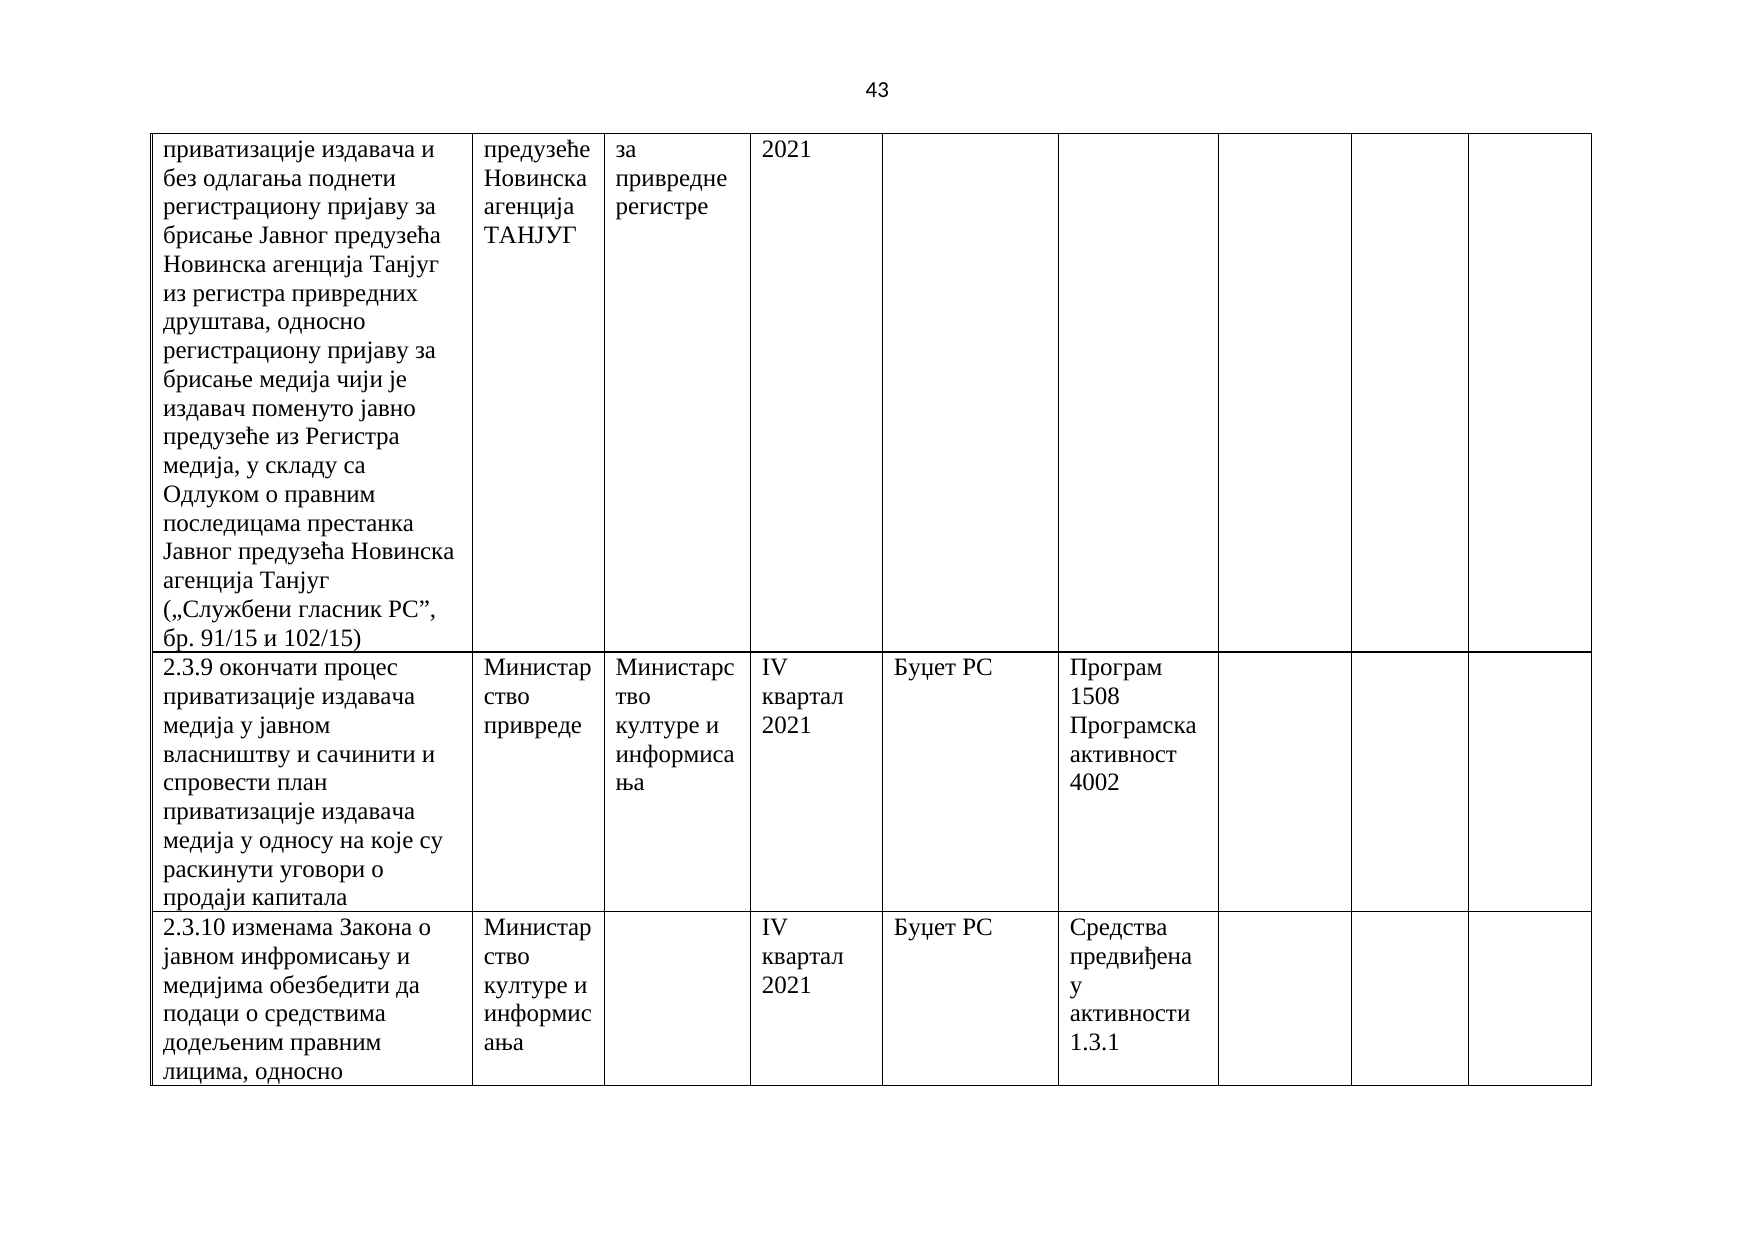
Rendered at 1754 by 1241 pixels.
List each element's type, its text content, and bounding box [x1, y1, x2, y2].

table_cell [153, 134, 472, 651]
table_cell [1469, 912, 1591, 1085]
table_cell [1469, 653, 1591, 911]
table_cell [1219, 134, 1351, 651]
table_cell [153, 912, 472, 1085]
table_cell [1219, 653, 1351, 911]
table_cell I квартал 2021 [751, 134, 882, 651]
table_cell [1059, 912, 1218, 1085]
table_cell Министарство привреде [473, 653, 604, 911]
table_cell Програм 1508 Програмска активност 4002 [1059, 653, 1218, 911]
table_cell [1469, 134, 1591, 651]
table_cell [1352, 912, 1468, 1085]
table_cell IV квартал 2021 [751, 653, 882, 911]
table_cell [473, 134, 604, 651]
table_cell [1352, 134, 1468, 651]
table_cell Буџет РС [883, 912, 1058, 1085]
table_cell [473, 912, 604, 1085]
table_cell [1059, 134, 1218, 651]
table_cell [1219, 912, 1351, 1085]
table_cell [883, 134, 1058, 651]
table_cell [605, 912, 750, 1085]
table_cell 2.3.9 окончати процес приватизације издавача медија у јавном власништву и сачинити и спровести план приватизације издавача медија у односу на које су раскинути уговори о продаји капитала [153, 653, 472, 911]
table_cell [605, 134, 750, 651]
table_cell [1352, 653, 1468, 911]
table_cell IV квартал 2021 [751, 912, 882, 1085]
table_cell Министарство културе и информисања [605, 653, 750, 911]
table_cell Буџет РС [883, 653, 1058, 911]
